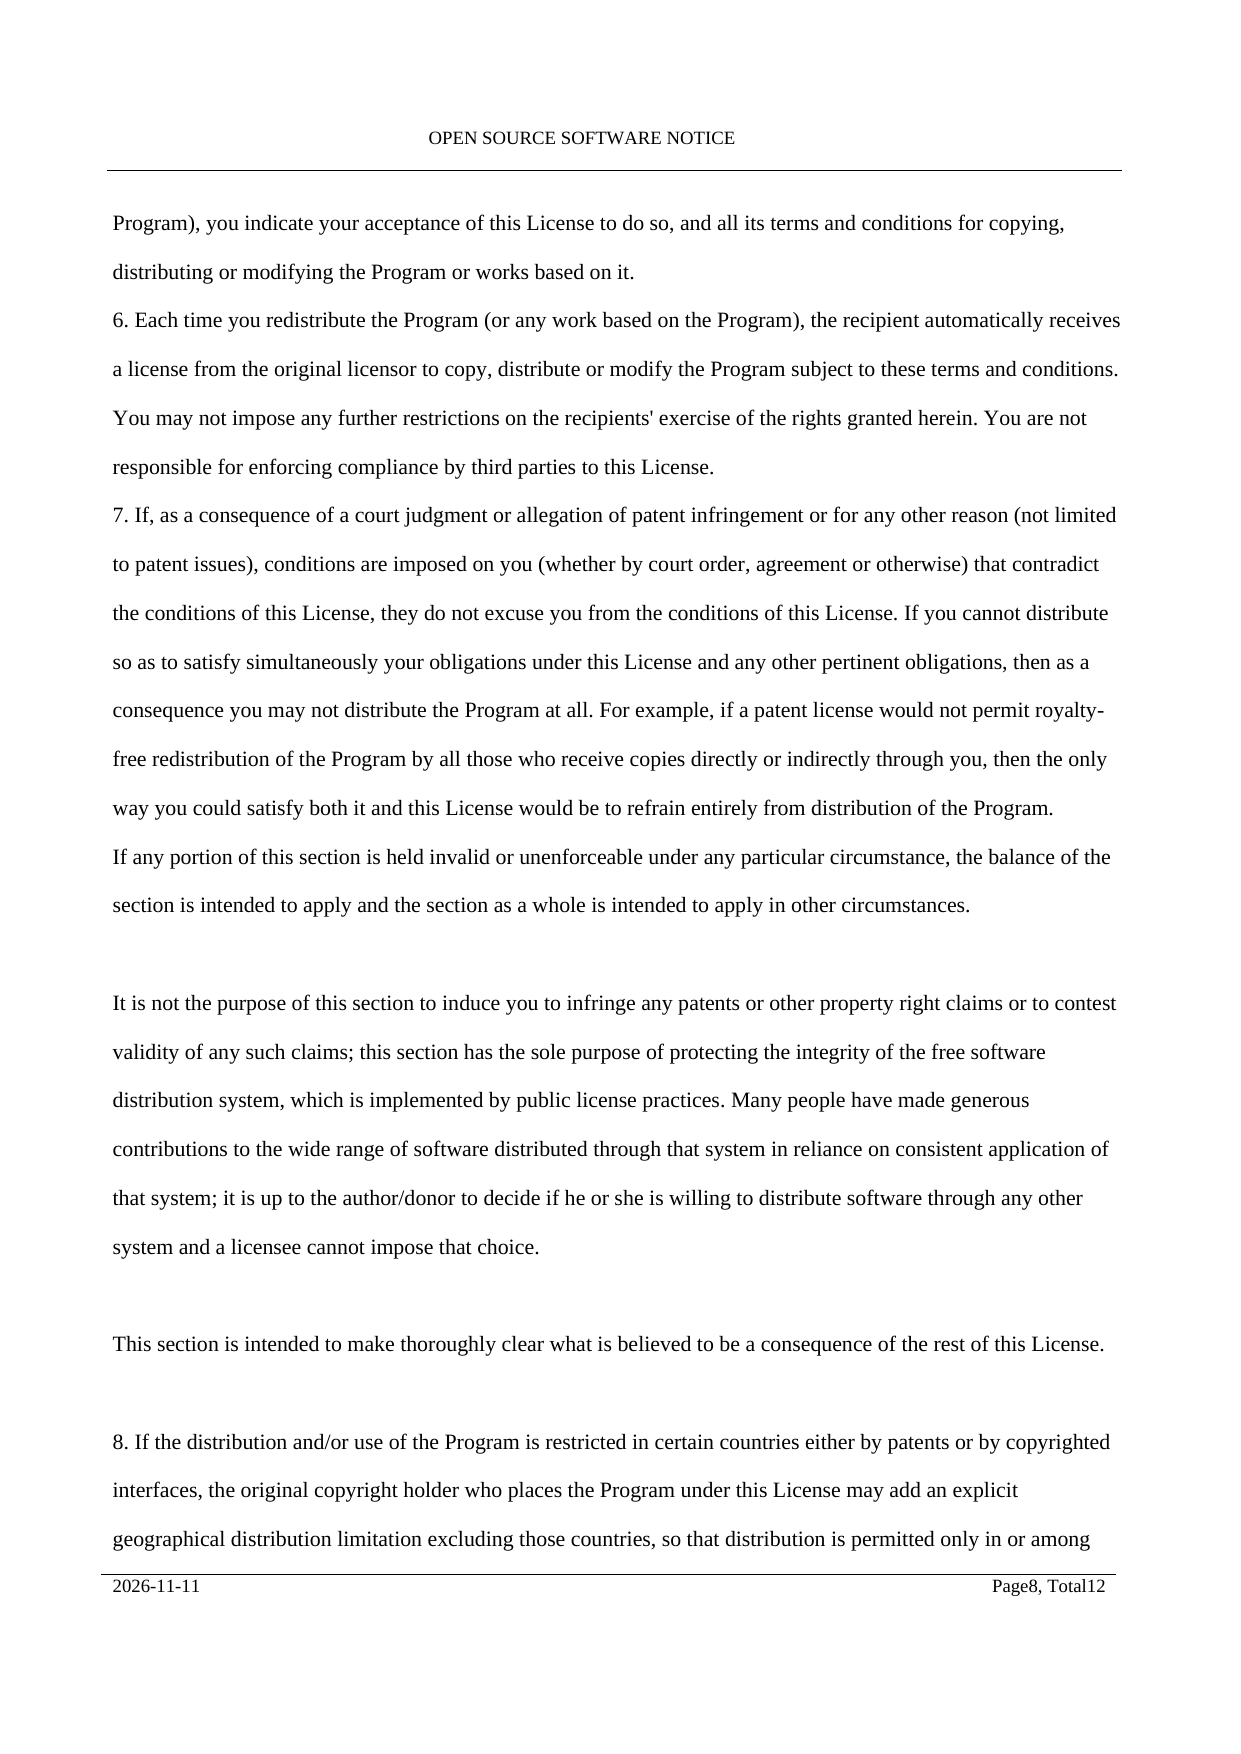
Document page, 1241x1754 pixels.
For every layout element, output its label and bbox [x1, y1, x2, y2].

text [112, 206, 1128, 1555]
